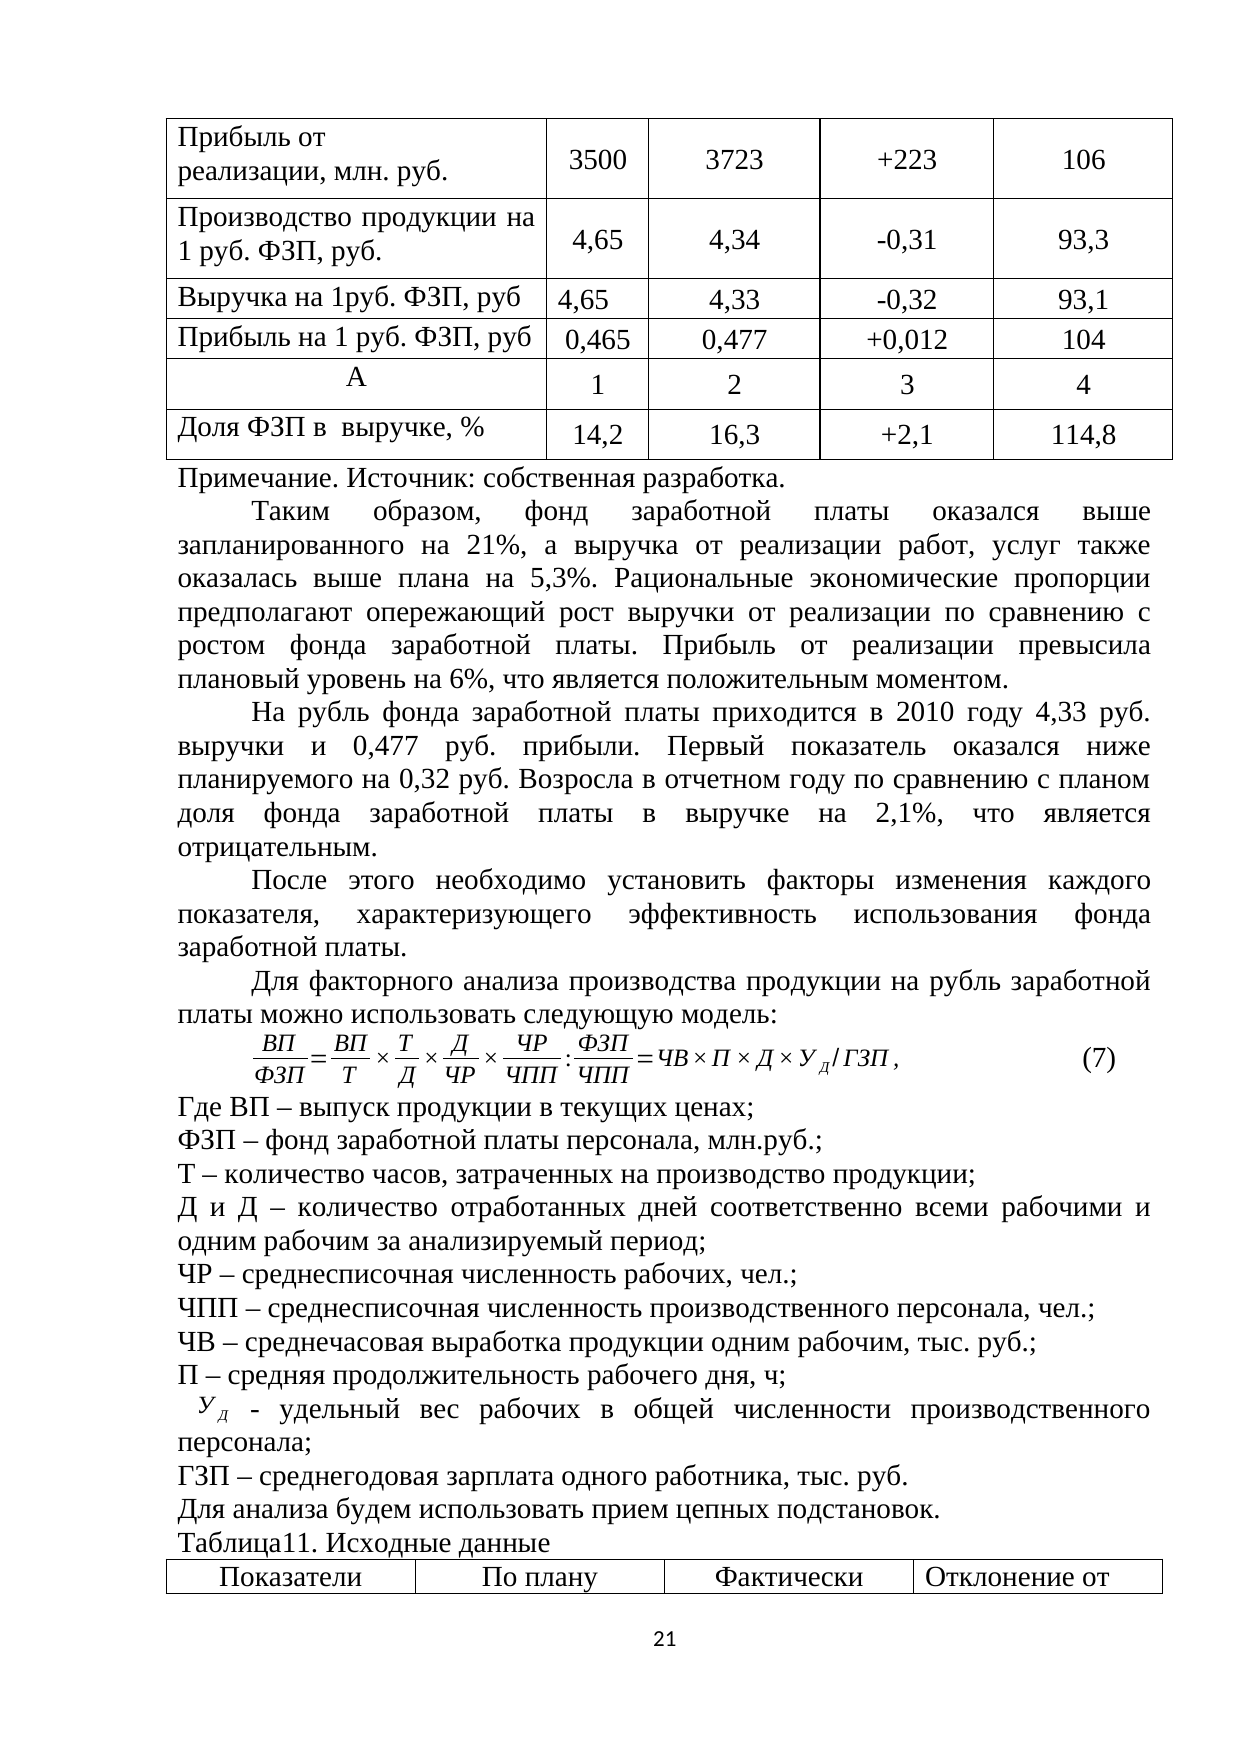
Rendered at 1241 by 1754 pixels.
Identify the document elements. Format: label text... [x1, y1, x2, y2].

text Где ВП – выпуск продукции в текущих ценах; [177, 1089, 1152, 1122]
table_cell 93,3 [994, 199, 1172, 278]
table_cell Производство продукции на 1 руб. ФЗП, руб. [167, 199, 546, 278]
table_cell 4,33 [649, 279, 819, 318]
text (7) [177, 1030, 1152, 1089]
table_cell 4,65 [547, 199, 648, 278]
text - удельный вес рабочих в общей численности производственного персонала; [177, 1391, 1152, 1458]
table_cell 0,465 [547, 319, 648, 358]
table_cell +223 [821, 119, 993, 198]
table_cell -0,32 [821, 279, 993, 318]
table_header По плану [416, 1560, 664, 1593]
table_cell Прибыль на 1 руб. ФЗП, руб [167, 319, 546, 358]
text Таблица11. Исходные данные [177, 1525, 1152, 1558]
table_cell 3 [821, 359, 993, 408]
table_cell 93,1 [994, 279, 1172, 318]
text ГЗП – среднегодовая зарплата одного работника, тыс. руб. [177, 1458, 1152, 1491]
table_cell +0,012 [821, 319, 993, 358]
table_cell Выручка на 1руб. ФЗП, руб [167, 279, 546, 318]
text После этого необходимо установить факторы изменения каждого показателя, характеризующего эффективность использования фонда заработной платы. [177, 862, 1152, 963]
table_cell 3723 [649, 119, 819, 198]
table_cell А [167, 359, 546, 408]
text ФЗП – фонд заработной платы персонала, млн.руб.; [177, 1122, 1152, 1156]
table_cell 1 [547, 359, 648, 408]
table_cell 3500 [547, 119, 648, 198]
text П – средняя продолжительность рабочего дня, ч; [177, 1357, 1152, 1391]
table_cell 2 [649, 359, 819, 408]
table_header Фактически [665, 1560, 913, 1593]
table_cell Доля ФЗП в выручке, % [167, 410, 546, 459]
table_cell 114,8 [994, 410, 1172, 459]
table_cell 0,477 [649, 319, 819, 358]
text Для факторного анализа производства продукции на рубль заработной платы можно использовать следующую модель: [177, 963, 1152, 1030]
table_cell 106 [994, 119, 1172, 198]
table_header Показатели [167, 1560, 415, 1593]
table_cell 16,3 [649, 410, 819, 459]
text ЧВ – среднечасовая выработка продукции одним рабочим, тыс. руб.; [177, 1324, 1152, 1357]
table_cell -0,31 [821, 199, 993, 278]
table_cell Прибыль от реализации, млн. руб. [167, 119, 546, 198]
table_cell +2,1 [821, 410, 993, 459]
text Т – количество часов, затраченных на производство продукции; [177, 1156, 1152, 1189]
text ЧПП – среднесписочная численность производственного персонала, чел.; [177, 1290, 1152, 1324]
text На рубль фонда заработной платы приходится в 2010 году 4,33 руб. выручки и 0,477 руб. прибыли. Первый показатель оказался ниже планируемого на 0,32 руб. Возросла в отчетном году по сравнению с планом доля фонда заработной платы в выручке на 2,1%, что является отрицательным. [177, 694, 1152, 862]
text Таким образом, фонд заработной платы оказался выше запланированного на 21%, а выручка от реализации работ, услуг также оказалась выше плана на 5,3%. Рациональные экономические пропорции предполагают опережающий рост выручки от реализации по сравнению с ростом фонда заработной платы. Прибыль от реализации превысила плановый уровень на 6%, что является положительным моментом. [177, 493, 1152, 694]
text ЧР – среднесписочная численность рабочих, чел.; [177, 1257, 1152, 1290]
table_cell 104 [994, 319, 1172, 358]
table_cell 4,34 [649, 199, 819, 278]
table_header Отклонение от плана [914, 1560, 1162, 1593]
table_cell 4 [994, 359, 1172, 408]
text Д и Д – количество отработанных дней соответственно всеми рабочими и одним рабочим за анализируемый период; [177, 1189, 1152, 1257]
table_cell 4,65 [547, 279, 648, 318]
table_cell 14,2 [547, 410, 648, 459]
text Для анализа будем использовать прием цепных подстановок. [177, 1491, 1152, 1525]
text Примечание. Источник: собственная разработка. [177, 460, 1152, 493]
